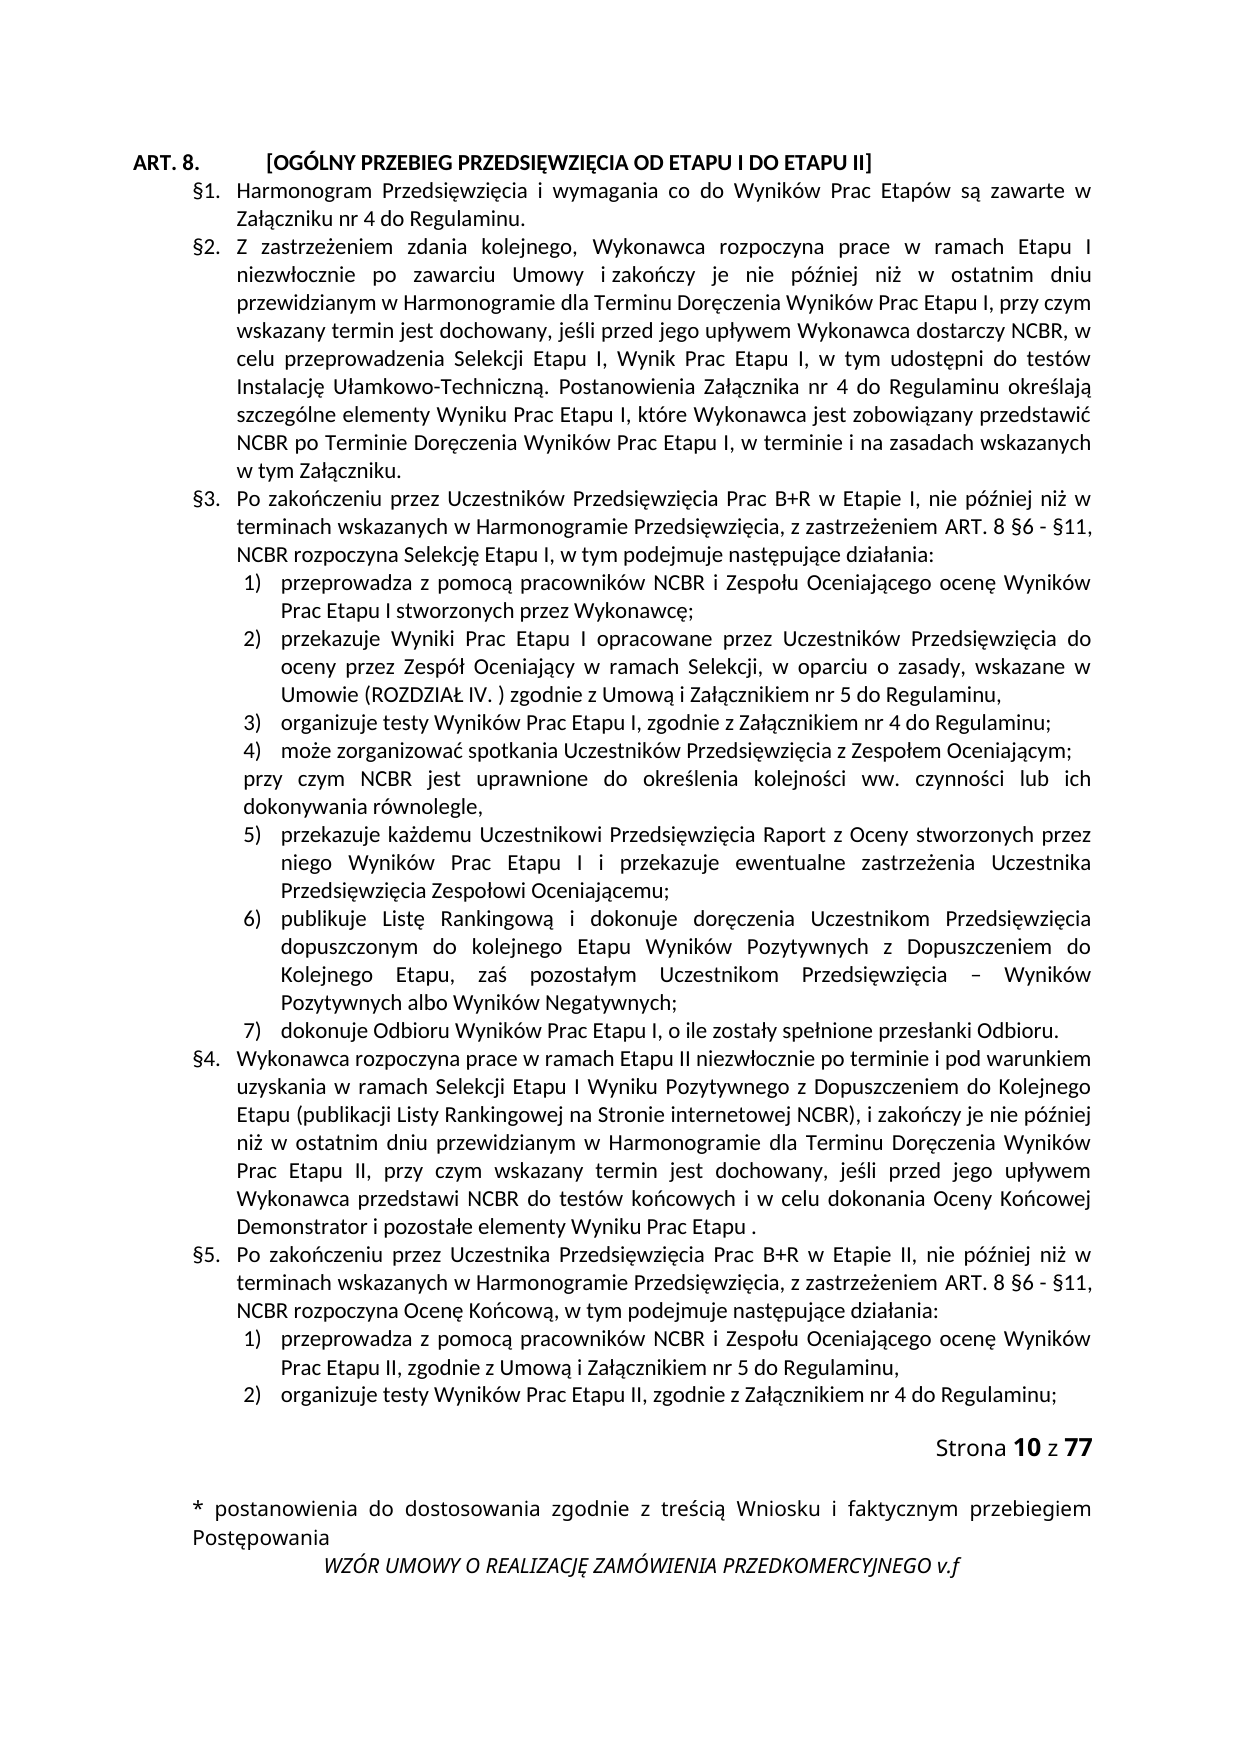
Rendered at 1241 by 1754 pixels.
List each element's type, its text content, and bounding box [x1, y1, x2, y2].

list przeprowadza z pomocą pracowników NCBR i Zespołu Oceniającego ocenę Wyników Prac Etapu I stworzonych przez Wykonawcę; [243, 568, 1093, 624]
text przy czym NCBR jest uprawnione do określenia kolejności ww. czynności lub ich dokonywania równolegle, [243, 764, 1093, 820]
list publikuje Listę Rankingową i dokonuje doręczenia Uczestnikom Przedsięwzięcia dopuszczonym do kolejnego Etapu Wyników Pozytywnych z Dopuszczeniem do Kolejnego Etapu, zaś pozostałym Uczestnikom Przedsięwzięcia – Wyników Pozytywnych albo Wyników Negatywnych; [243, 904, 1093, 1016]
list może zorganizować spotkania Uczestników Przedsięwzięcia z Zespołem Oceniającym; [243, 736, 1093, 764]
list organizuje testy Wyników Prac Etapu I, zgodnie z Załącznikiem nr 4 do Regulaminu; [243, 708, 1093, 736]
list dokonuje Odbioru Wyników Prac Etapu I, o ile zostały spełnione przesłanki Odbioru. [243, 1016, 1093, 1044]
list organizuje testy Wyników Prac Etapu II, zgodnie z Załącznikiem nr 4 do Regulaminu; [243, 1381, 1093, 1409]
list Wykonawca rozpoczyna prace w ramach Etapu II niezwłocznie po terminie i pod warunkiem uzyskania w ramach Selekcji Etapu I Wyniku Pozytywnego z Dopuszczeniem do Kolejnego Etapu (publikacji Listy Rankingowej na Stronie internetowej NCBR), i zakończy je nie później niż w ostatnim dniu przewidzianym w Harmonogramie dla Terminu Doręczenia Wyników Prac Etapu II, przy czym wskazany termin jest dochowany, jeśli przed jego upływem Wykonawca przedstawi NCBR do testów końcowych i w celu dokonania Oceny Końcowej Demonstrator i pozostałe elementy Wyniku Prac Etapu . [192, 1044, 1093, 1241]
subtitle [OGÓLNY PRZEBIEG PRZEDSIĘWZIĘCIA OD ETAPU I DO ETAPU II] [133, 148, 1093, 176]
list przekazuje każdemu Uczestnikowi Przedsięwzięcia Raport z Oceny stworzonych przez niego Wyników Prac Etapu I i przekazuje ewentualne zastrzeżenia Uczestnika Przedsięwzięcia Zespołowi Oceniającemu; [243, 820, 1093, 904]
list przekazuje Wyniki Prac Etapu I opracowane przez Uczestników Przedsięwzięcia do oceny przez Zespół Oceniający w ramach Selekcji, w oparciu o zasady, wskazane w Umowie (ROZDZIAŁ IV. ) zgodnie z Umową i Załącznikiem nr 5 do Regulaminu, [243, 624, 1093, 708]
list Z zastrzeżeniem zdania kolejnego, Wykonawca rozpoczyna prace w ramach Etapu I niezwłocznie po zawarciu Umowy i zakończy je nie później niż w ostatnim dniu przewidzianym w Harmonogramie dla Terminu Doręczenia Wyników Prac Etapu I, przy czym wskazany termin jest dochowany, jeśli przed jego upływem Wykonawca dostarczy NCBR, w celu przeprowadzenia Selekcji Etapu I, Wynik Prac Etapu I, w tym udostępni do testów Instalację Ułamkowo-Techniczną. Postanowienia Załącznika nr 4 do Regulaminu określają szczególne elementy Wyniku Prac Etapu I, które Wykonawca jest zobowiązany przedstawić NCBR po Terminie Doręczenia Wyników Prac Etapu I, w terminie i na zasadach wskazanych w tym Załączniku. [192, 232, 1093, 484]
list Po zakończeniu przez Uczestnika Przedsięwzięcia Prac B+R w Etapie II, nie później niż w terminach wskazanych w Harmonogramie Przedsięwzięcia, z zastrzeżeniem ART. 8 §6 - §11, NCBR rozpoczyna Ocenę Końcową, w tym podejmuje następujące działania: [192, 1241, 1093, 1324]
list Po zakończeniu przez Uczestników Przedsięwzięcia Prac B+R w Etapie I, nie później niż w terminach wskazanych w Harmonogramie Przedsięwzięcia, z zastrzeżeniem ART. 8 §6 - §11, NCBR rozpoczyna Selekcję Etapu I, w tym podejmuje następujące działania: [192, 484, 1093, 568]
list przeprowadza z pomocą pracowników NCBR i Zespołu Oceniającego ocenę Wyników Prac Etapu II, zgodnie z Umową i Załącznikiem nr 5 do Regulaminu, [243, 1324, 1093, 1381]
list Harmonogram Przedsięwzięcia i wymagania co do Wyników Prac Etapów są zawarte w Załączniku nr 4 do Regulaminu. [192, 176, 1093, 232]
